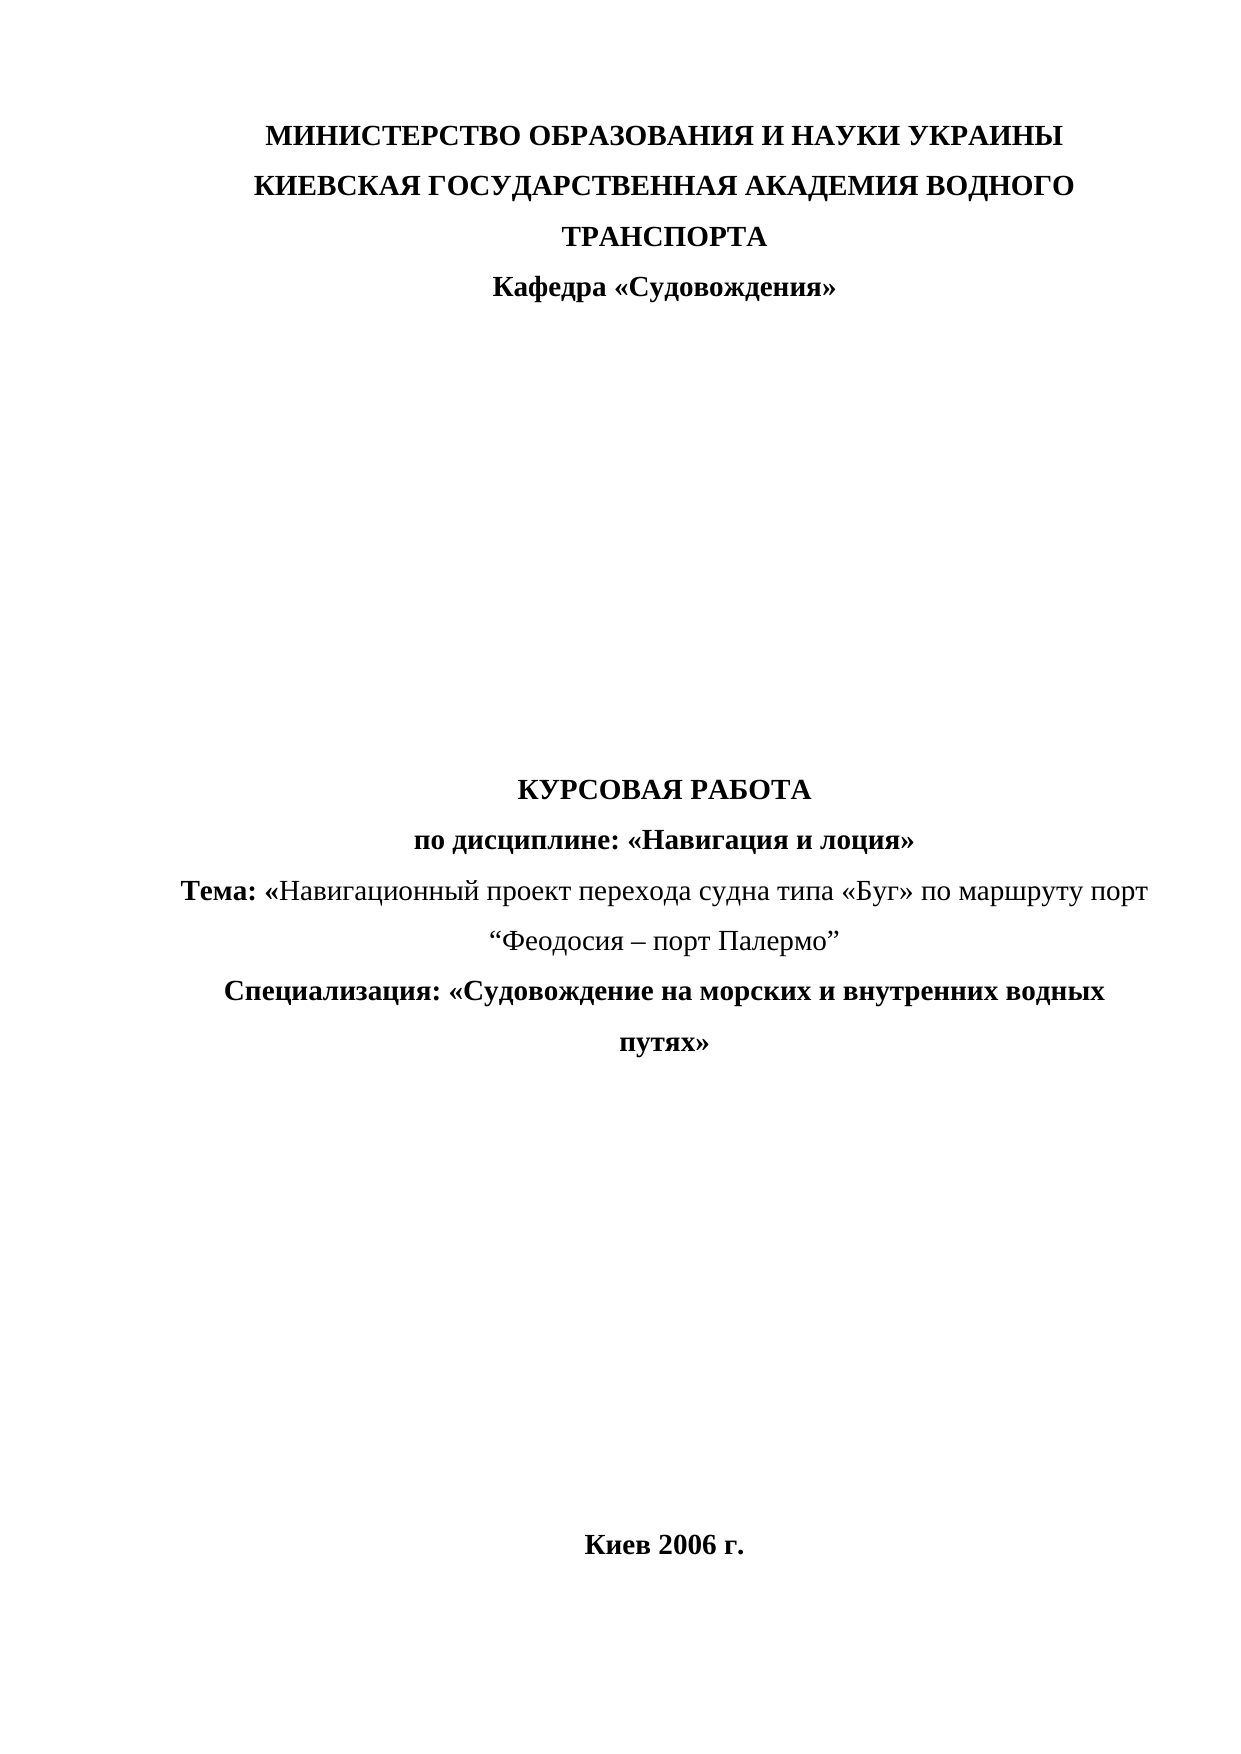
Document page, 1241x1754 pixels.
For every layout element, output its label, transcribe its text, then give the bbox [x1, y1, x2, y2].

subtitle КУРСОВАЯ РАБОТА [177, 772, 1152, 806]
subtitle Тема: «Навигационный проект перехода судна типа «Буг» по маршруту порт “Феодосия – порт Палермо” [177, 873, 1152, 957]
text КИЕВСКАЯ ГОСУДАРСТВЕННАЯ АКАДЕМИЯ ВОДНОГО ТРАНСПОРТА [177, 168, 1152, 252]
text МИНИСТЕРСТВО ОБРАЗОВАНИЯ И НАУКИ УКРАИНЫ [177, 118, 1152, 152]
subtitle по дисциплине: «Навигация и лоция» [177, 822, 1152, 856]
subtitle Киев 2006 г. [177, 1527, 1152, 1560]
subtitle Специализация: «Судовождение на морских и внутренних водных путях» [177, 973, 1152, 1057]
text Кафедра «Судовождения» [177, 269, 1152, 303]
